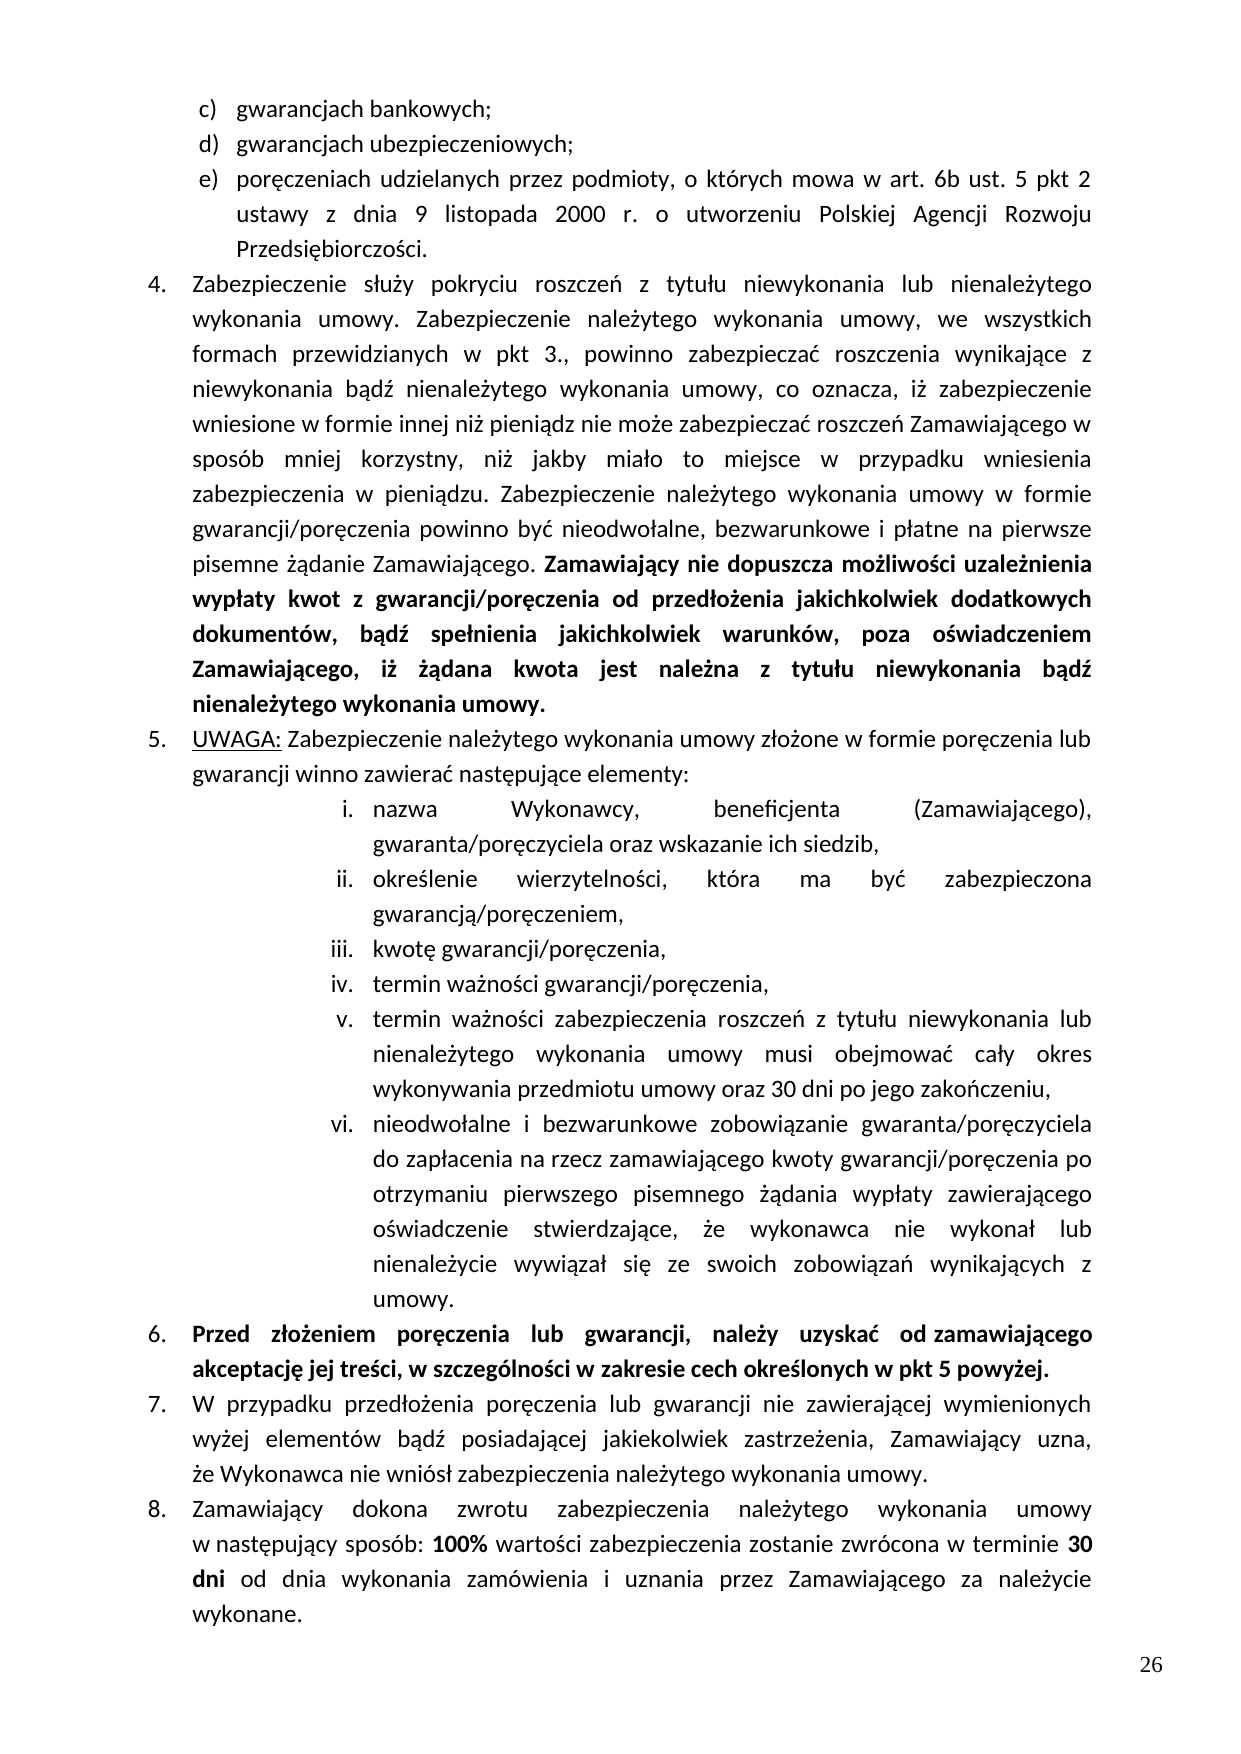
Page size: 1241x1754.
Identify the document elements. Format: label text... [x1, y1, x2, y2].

list poręczeniach udzielanych przez podmioty, o których mowa w art. 6b ust. 5 pkt 2 ustawy z dnia 9 listopada 2000 r. o utworzeniu Polskiej Agencji Rozwoju Przedsiębiorczości. [199, 164, 1093, 264]
list nieodwołalne i bezwarunkowe zobowiązanie gwaranta/poręczyciela do zapłacenia na rzecz zamawiającego kwoty gwarancji/poręczenia po otrzymaniu pierwszego pisemnego żądania wypłaty zawierającego oświadczenie stwierdzające, że wykonawca nie wykonał lub nienależycie wywiązał się ze swoich zobowiązań wynikających z umowy. [354, 1109, 1093, 1314]
list Przed złożeniem poręczenia lub gwarancji, należy uzyskać od zamawiającego akceptację jej treści, w szczególności w zakresie cech określonych w pkt 5 powyżej. [148, 1319, 1093, 1384]
list UWAGA: Zabezpieczenie należytego wykonania umowy złożone w formie poręczenia lub gwarancji winno zawierać następujące elementy: [148, 724, 1093, 789]
list W przypadku przedłożenia poręczenia lub gwarancji nie zawierającej wymienionych wyżej elementów bądź posiadającej jakiekolwiek zastrzeżenia, Zamawiający uzna, że Wykonawca nie wniósł zabezpieczenia należytego wykonania umowy. [148, 1389, 1093, 1489]
list nazwa Wykonawcy, beneficjenta (Zamawiającego), gwaranta/poręczyciela oraz wskazanie ich siedzib, [354, 794, 1093, 859]
list gwarancjach ubezpieczeniowych; [199, 129, 1093, 159]
list kwotę gwarancji/poręczenia, [354, 934, 1093, 964]
list Zamawiający dokona zwrotu zabezpieczenia należytego wykonania umowy w następujący sposób: 100% wartości zabezpieczenia zostanie zwrócona w terminie 30 dni od dnia wykonania zamówienia i uznania przez Zamawiającego za należycie wykonane. [148, 1494, 1093, 1629]
list termin ważności zabezpieczenia roszczeń z tytułu niewykonania lub nienależytego wykonania umowy musi obejmować cały okres wykonywania przedmiotu umowy oraz 30 dni po jego zakończeniu, [354, 1004, 1093, 1104]
list termin ważności gwarancji/poręczenia, [354, 969, 1093, 999]
list gwarancjach bankowych; [199, 94, 1093, 124]
list określenie wierzytelności, która ma być zabezpieczona gwarancją/poręczeniem, [354, 864, 1093, 929]
list Zabezpieczenie służy pokryciu roszczeń z tytułu niewykonania lub nienależytego wykonania umowy. Zabezpieczenie należytego wykonania umowy, we wszystkich formach przewidzianych w pkt 3., powinno zabezpieczać roszczenia wynikające z niewykonania bądź nienależytego wykonania umowy, co oznacza, iż zabezpieczenie wniesione w formie innej niż pieniądz nie może zabezpieczać roszczeń Zamawiającego w sposób mniej korzystny, niż jakby miało to miejsce w przypadku wniesienia zabezpieczenia w pieniądzu. Zabezpieczenie należytego wykonania umowy w formie gwarancji/poręczenia powinno być nieodwołalne, bezwarunkowe i płatne na pierwsze pisemne żądanie Zamawiającego. Zamawiający nie dopuszcza możliwości uzależnienia wypłaty kwot z gwarancji/poręczenia od przedłożenia jakichkolwiek dodatkowych dokumentów, bądź spełnienia jakichkolwiek warunków, poza oświadczeniem Zamawiającego, iż żądana kwota jest należna z tytułu niewykonania bądź nienależytego wykonania umowy. [148, 269, 1093, 719]
